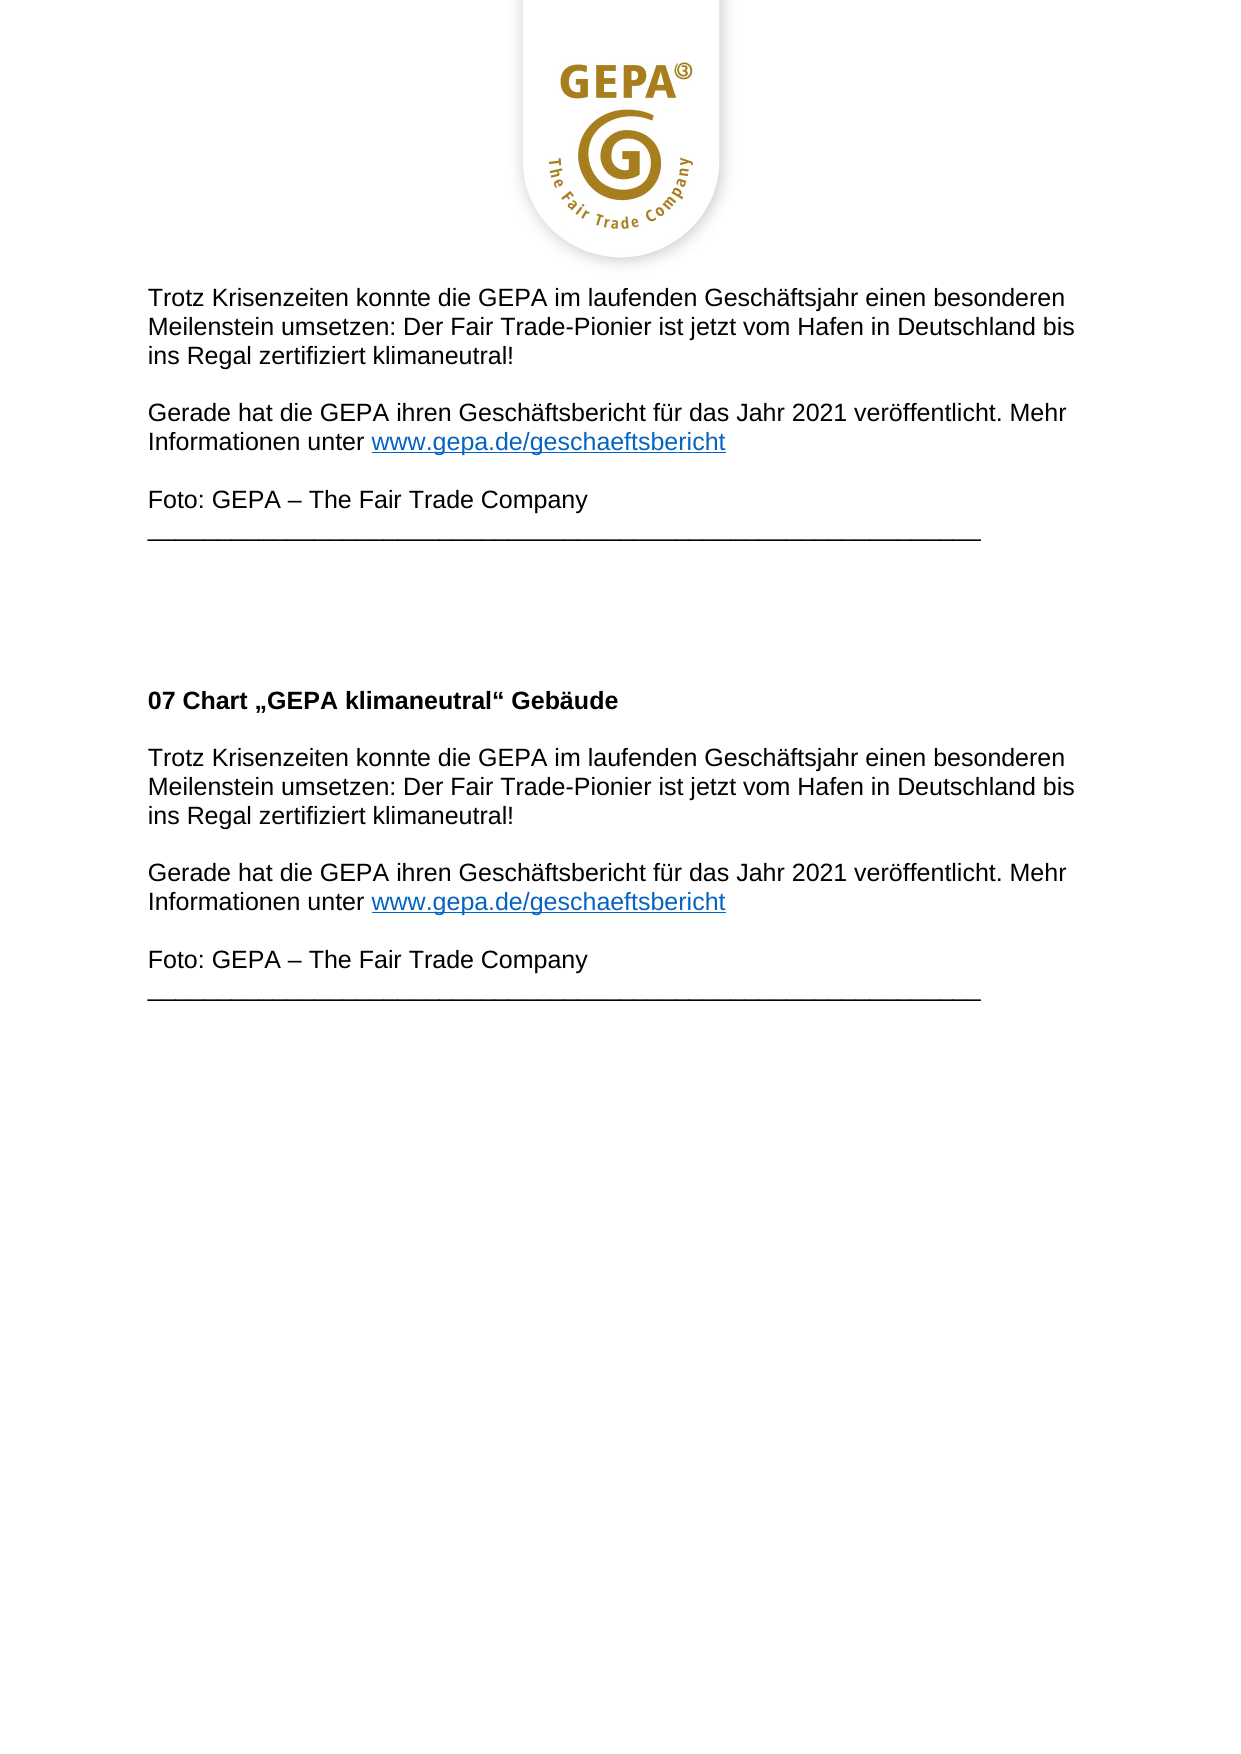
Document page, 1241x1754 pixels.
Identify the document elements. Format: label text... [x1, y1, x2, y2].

text Foto: GEPA – The Fair Trade Company ____________________________________________________________ [148, 945, 1092, 1002]
text Foto: GEPA – The Fair Trade Company ____________________________________________________________ [148, 485, 1092, 542]
text 07 Chart „GEPA klimaneutral“ Gebäude [148, 686, 1092, 715]
text Trotz Krisenzeiten konnte die GEPA im laufenden Geschäftsjahr einen besonderen Meilenstein umsetzen: Der Fair Trade-Pionier ist jetzt vom Hafen in Deutschland bis ins Regal zertifiziert klimaneutral! [148, 103, 1092, 370]
picture [495, 0, 745, 284]
text Trotz Krisenzeiten konnte die GEPA im laufenden Geschäftsjahr einen besonderen Meilenstein umsetzen: Der Fair Trade-Pionier ist jetzt vom Hafen in Deutschland bis ins Regal zertifiziert klimaneutral! [148, 743, 1092, 830]
text Gerade hat die GEPA ihren Geschäftsbericht für das Jahr 2021 veröffentlicht. Mehr Informationen unter www.gepa.de/geschaeftsbericht [148, 398, 1092, 456]
text Gerade hat die GEPA ihren Geschäftsbericht für das Jahr 2021 veröffentlicht. Mehr Informationen unter www.gepa.de/geschaeftsbericht [148, 858, 1092, 916]
